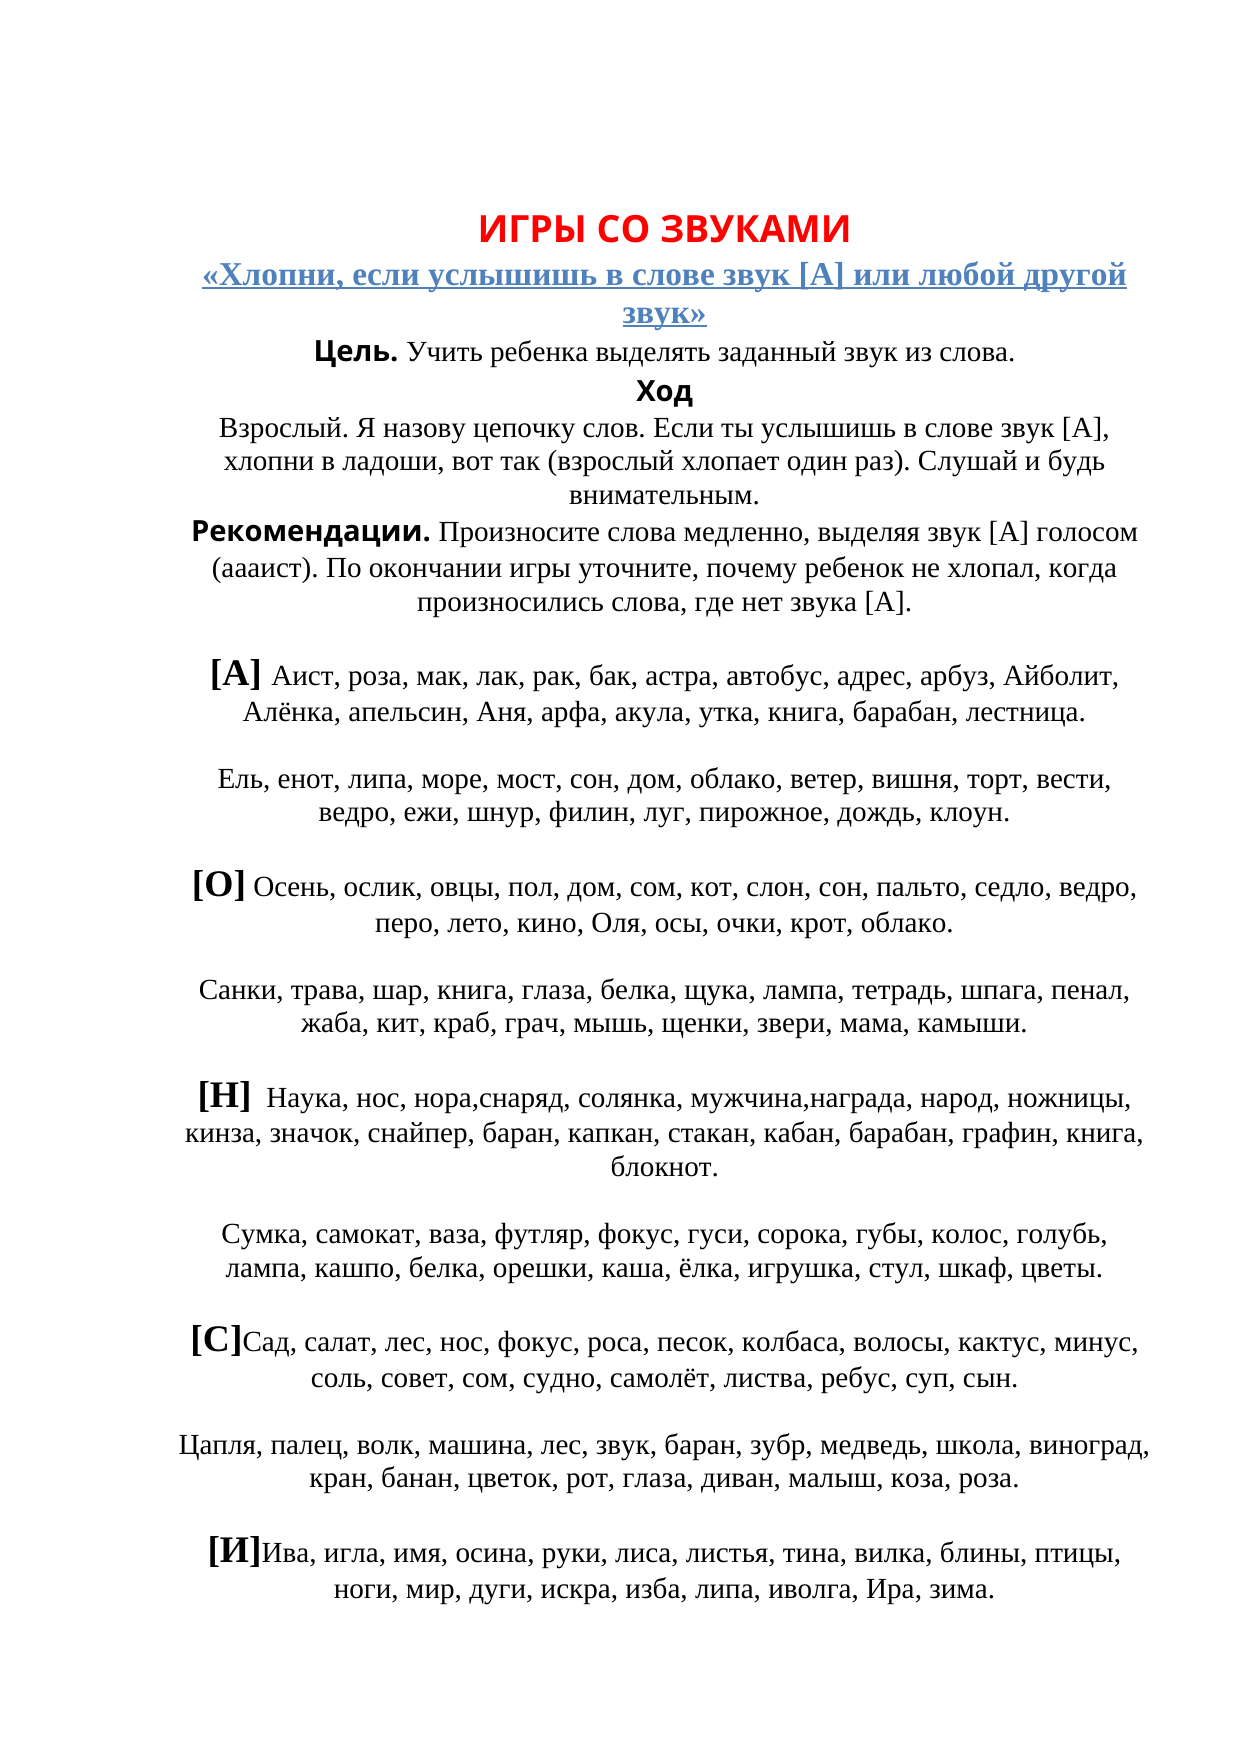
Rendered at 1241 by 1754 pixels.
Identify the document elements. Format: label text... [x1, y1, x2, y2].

text ведро, ежи, шнур, филин, луг, пирожное, дождь, клоун. [177, 794, 1152, 828]
text [О] Осень, ослик, овцы, пол, дом, сом, кот, слон, сон, пальто, седло, ведро, перо, лето, кино, Оля, осы, очки, крот, облако. [177, 862, 1152, 938]
text Ель, енот, липа, море, мост, сон, дом, облако, ветер, вишня, торт, вести, [177, 761, 1152, 794]
text [Н] Наука, нос, нора,cнаряд, солянка, мужчина,награда, народ, ножницы, кинза, значок, снайпер, баран, капкан, стакан, кабан, барабан, графин, книга, блокнот. [177, 1072, 1152, 1183]
text Ход [177, 370, 1152, 410]
text ИГРЫ СО ЗВУКАМИ [177, 203, 1152, 254]
text Рекомендации. Произносите слова медленно, выделяя звук [А] голосом (аааист). По окончании игры уточните, почему ребенок не хлопал, когда произносились слова, где нет звука [А]. [177, 510, 1152, 617]
text [А] Аист, роза, мак, лак, рак, бак, астра, автобус, адрес, арбуз, Айболит, Алёнка, апельсин, Аня, арфа, акула, утка, книга, барабан, лестница. [177, 651, 1152, 727]
text Цапля, палец, волк, машина, лес, звук, баран, зубр, медведь, школа, виноград, кран, банан, цветок, рот, глаза, диван, малыш, коза, роза. [177, 1427, 1152, 1494]
text [C]Сад, салат, лес, нос, фокус, роса, песок, колбаса, волосы, кактус, минус, соль, совет, сом, судно, самолёт, листва, ребус, суп, сын. [177, 1317, 1152, 1393]
text Сумка, самокат, ваза, футляр, фокус, гуси, сорока, губы, колос, голубь, лампа, кашпо, белка, орешки, каша, ёлка, игрушка, стул, шкаф, цветы. [177, 1216, 1152, 1283]
text Взрослый. Я назову цепочку слов. Если ты услышишь в слове звук [А], хлопни в ладоши, вот так (взрослый хлопает один раз). Слушай и будь внимательным. [177, 410, 1152, 510]
text Цель. Учить ребенка выделять заданный звук из слова. [177, 330, 1152, 370]
text «Хлопни, если услышишь в слове звук [А] или любой другой звук» [177, 254, 1152, 330]
text Санки, трава, шар, книга, глаза, белка, щука, лампа, тетрадь, шпага, пенал, жаба, кит, краб, грач, мышь, щенки, звери, мама, камыши. [177, 972, 1152, 1039]
text [И]Ива, игла, имя, осина, руки, лиса, листья, тина, вилка, блины, птицы, ноги, мир, дуги, искра, изба, липа, иволга, Ира, зима. [177, 1528, 1152, 1604]
